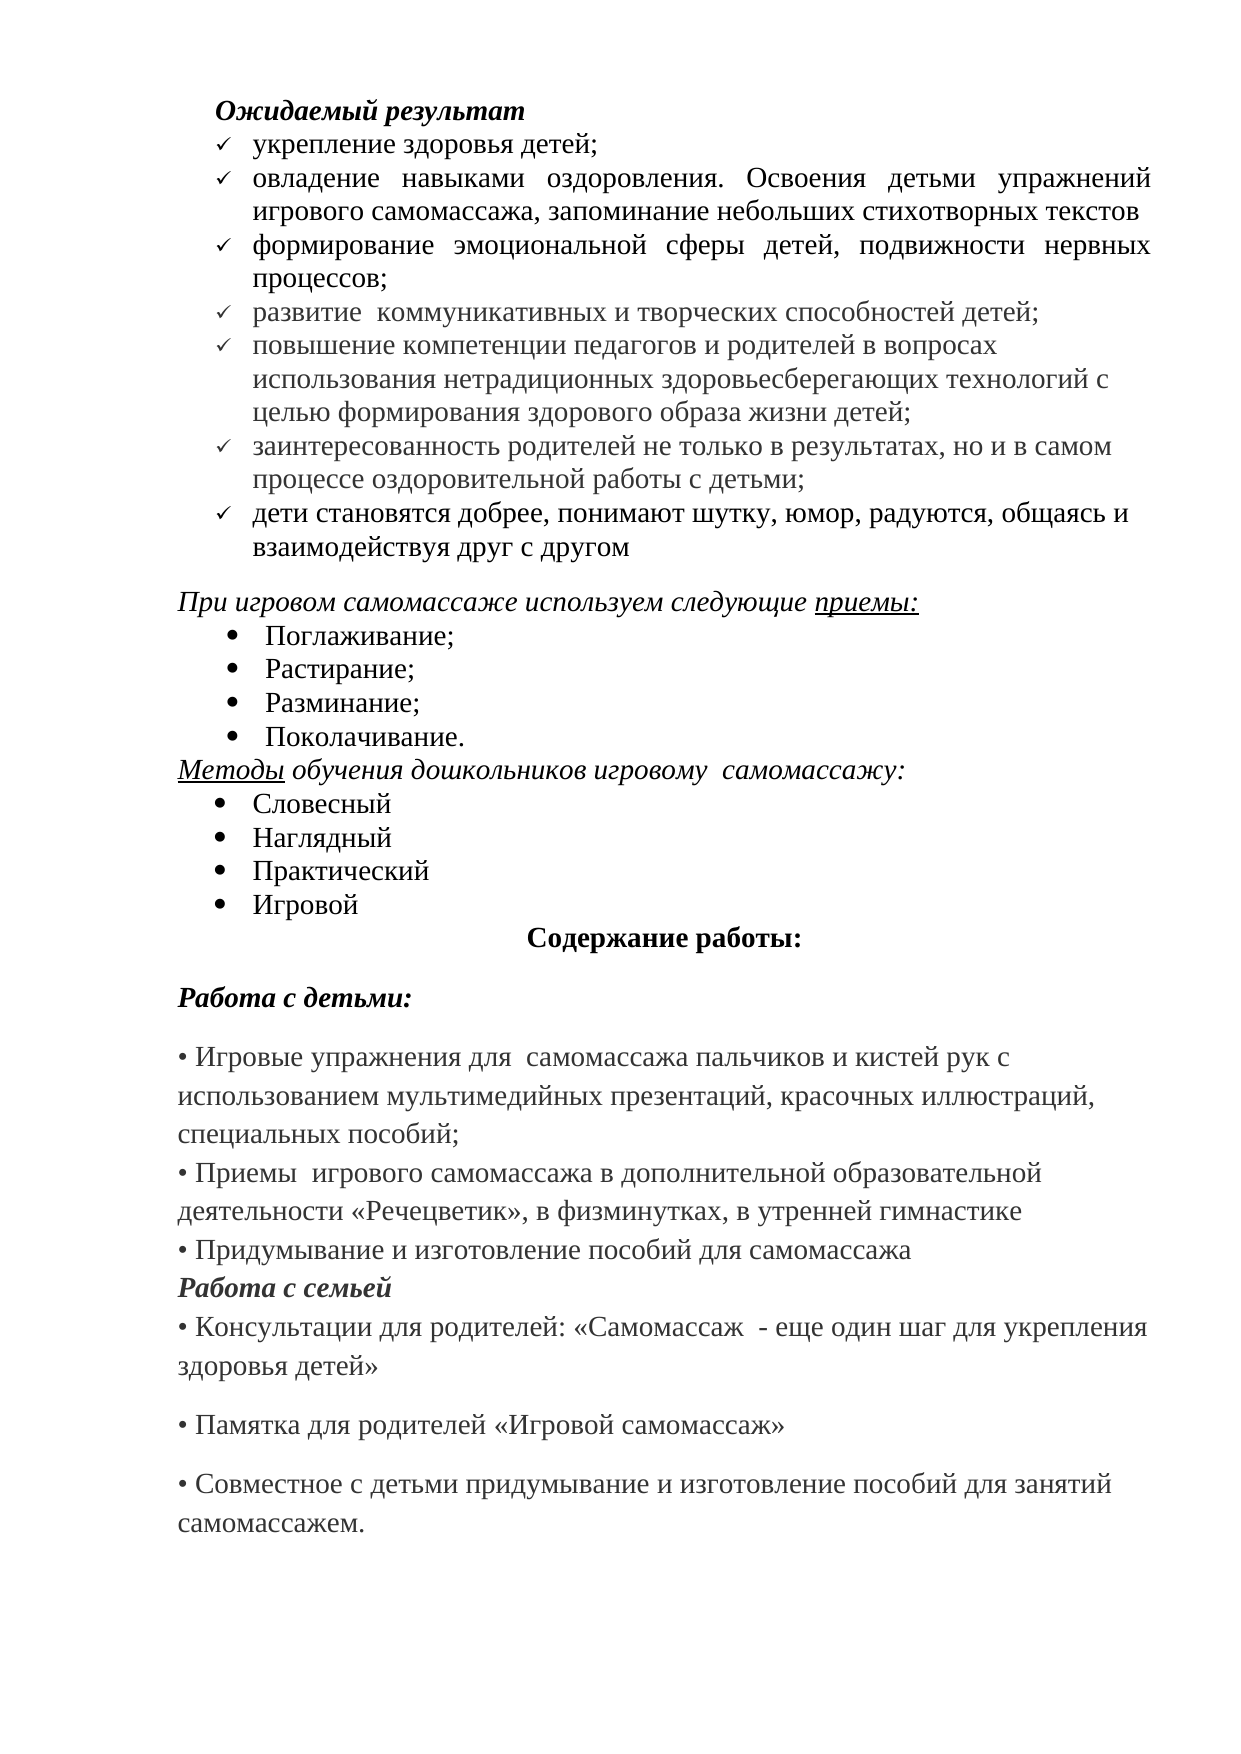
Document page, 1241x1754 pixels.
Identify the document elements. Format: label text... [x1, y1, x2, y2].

list укрепление здоровья детей; [215, 126, 1152, 160]
list Игровой [215, 887, 1152, 921]
list Наглядный [215, 820, 1152, 853]
text • Игровые упражнения для самомассажа пальчиков и кистей рук с использованием мультимедийных презентаций, красочных иллюстраций, специальных пособий; • Приемы игрового самомассажа в дополнительной образовательной деятельности «Речецветик», в физминутках, в утренней гимнастике • Придумывание и изготовление пособий для самомассажа Работа с семьей • Консультации для родителей: «Самомассаж - еще один шаг для укрепления здоровья детей» [177, 1039, 1152, 1381]
text При игровом самомассаже используем следующие приемы: [177, 584, 1152, 618]
list Поглаживание; [227, 618, 1152, 652]
list Поколачивание. [227, 719, 1152, 752]
text • Совместное с детьми придумывание и изготовление пособий для занятий самомассажем. [177, 1466, 1152, 1571]
list заинтересованность родителей не только в результатах, но и в самом процессе оздоровительной работы с детьми; [215, 428, 1152, 495]
text Методы обучения дошкольников игровому самомассажу: [177, 752, 1152, 786]
list Практический [215, 853, 1152, 887]
list Разминание; [227, 685, 1152, 719]
text • Памятка для родителей «Игровой самомассаж» [177, 1407, 1152, 1441]
text Содержание работы: [177, 921, 1152, 954]
list развитие коммуникативных и творческих способностей детей; [215, 294, 1152, 327]
list Растирание; [227, 652, 1152, 685]
text Ожидаемый результат [215, 93, 1152, 126]
list повышение компетенции педагогов и родителей в вопросах использования нетрадиционных здоровьесберегающих технологий с целью формирования здорового образа жизни детей; [215, 327, 1152, 428]
list овладение навыками оздоровления. Освоения детьми упражнений игрового самомассажа, запоминание небольших стихотворных текстов [215, 160, 1152, 227]
text Работа с детьми: [177, 980, 1152, 1013]
list Словесный [215, 786, 1152, 820]
list дети становятся добрее, понимают шутку, юмор, радуются, общаясь и взаимодействуя друг с другом [215, 495, 1152, 562]
list формирование эмоциональной сферы детей, подвижности нервных процессов; [215, 227, 1152, 294]
